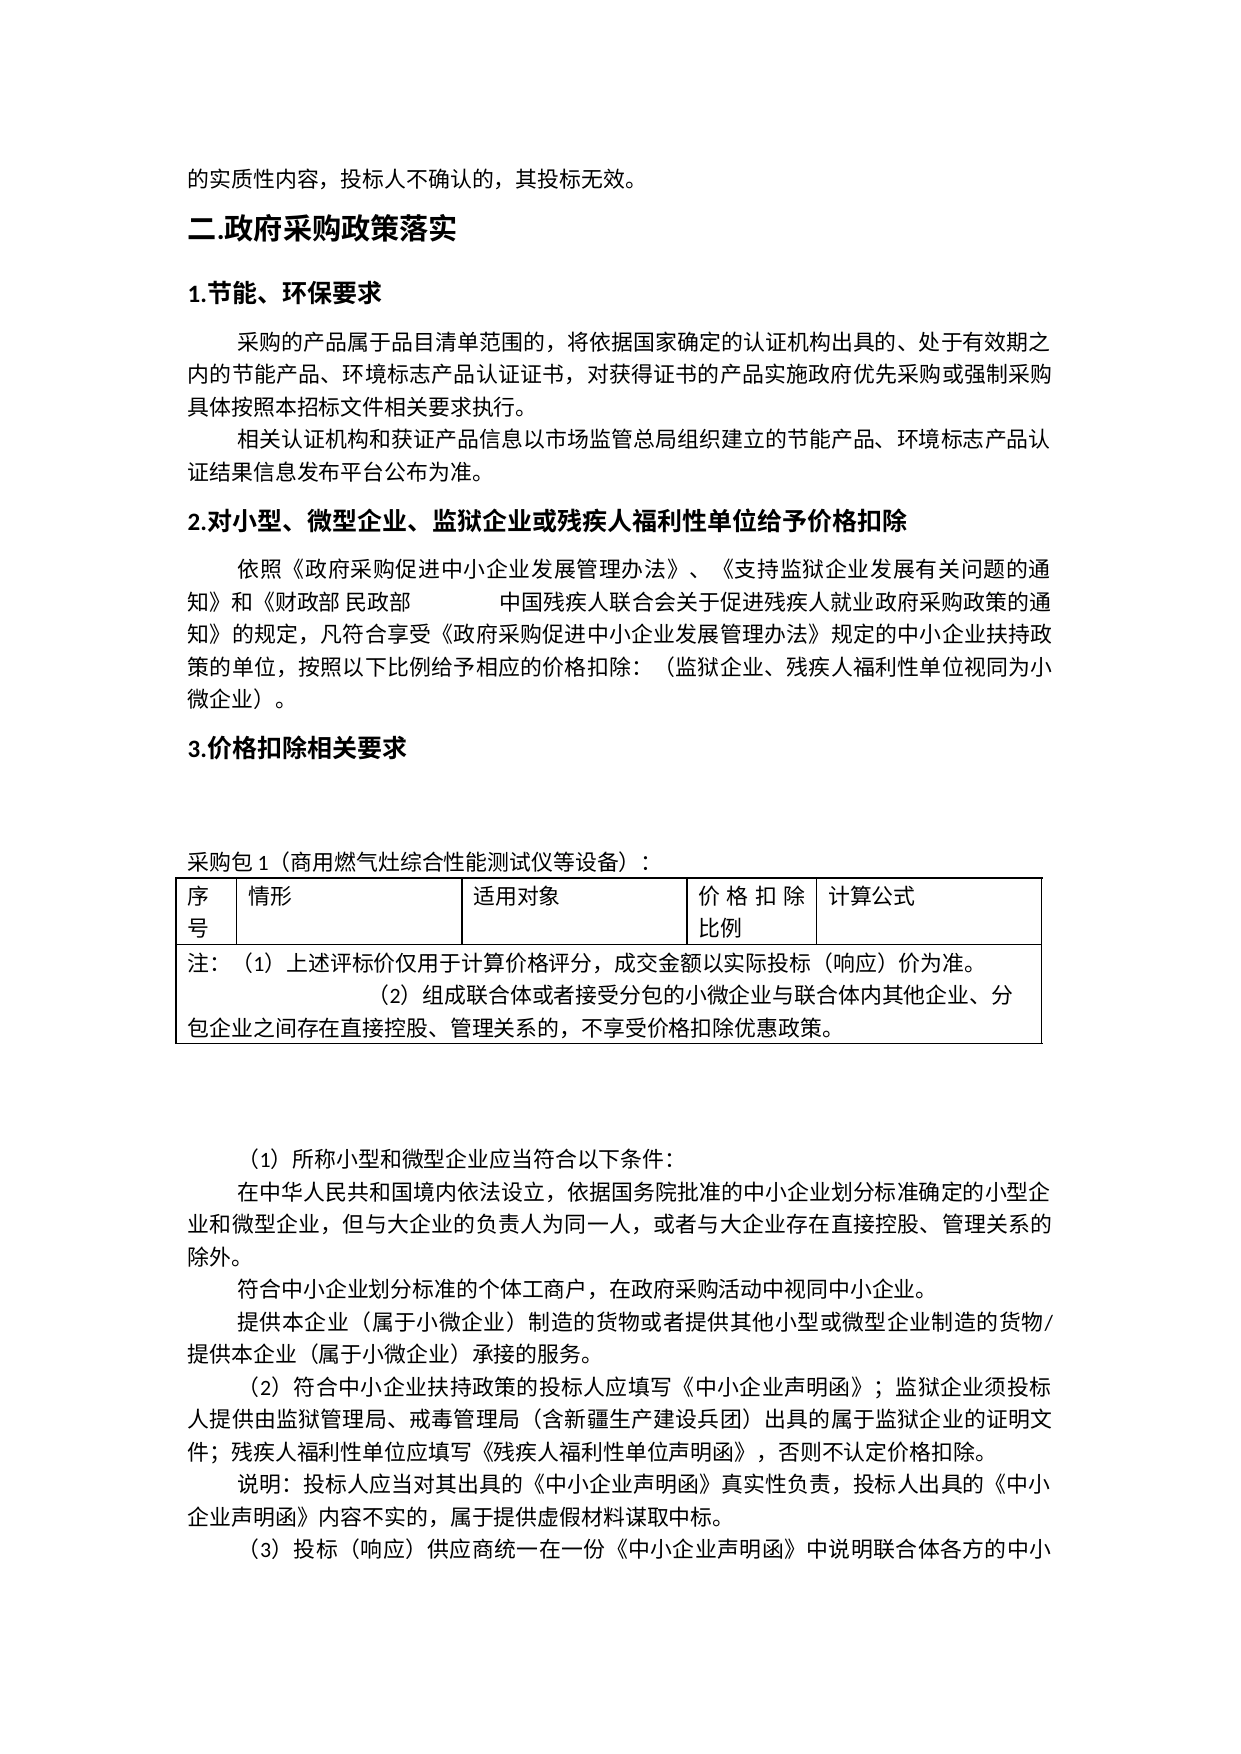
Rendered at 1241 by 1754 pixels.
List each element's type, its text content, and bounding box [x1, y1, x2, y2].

text 3.价格扣除相关要求 [187, 714, 1053, 779]
table_header 序号 [177, 879, 236, 943]
table_cell 注：（1）上述评标价仅用于计算价格评分，成交金额以实际投标（响应）价为准。 （2）组成联合体或者接受分包的小微企业与联合体内其他企业、分包企业之间存在直接控股、管理关系的，不享受价格扣除优惠政策。 [177, 945, 1041, 1043]
text 依照《政府采购促进中小企业发展管理办法》、《支持监狱企业发展有关问题的通知》和《财政部 民政部 中国残疾人联合会关于促进残疾人就业政府采购政策的通知》的规定，凡符合享受《政府采购促进中小企业发展管理办法》规定的中小企业扶持政策的单位，按照以下比例给予相应的价格扣除：（监狱企业、残疾人福利性单位视同为小、微企业）。 [187, 552, 1053, 714]
text 在中华人民共和国境内依法设立，依据国务院批准的中小企业划分标准确定的小型企业和微型企业，但与大企业的负责人为同一人，或者与大企业存在直接控股、管理关系的除外。 [187, 1174, 1053, 1272]
text 采购包1（商用燃气灶综合性能测试仪等设备）： [187, 844, 1053, 877]
text 1.节能、环保要求 [187, 259, 1053, 324]
text （2）符合中小企业扶持政策的投标人应填写《中小企业声明函》；监狱企业须投标人提供由监狱管理局、戒毒管理局（含新疆生产建设兵团）出具的属于监狱企业的证明文件；残疾人福利性单位应填写《残疾人福利性单位声明函》，否则不认定价格扣除。 [187, 1369, 1053, 1467]
text （1）所称小型和微型企业应当符合以下条件： [187, 1142, 1053, 1174]
text 2.对小型、微型企业、监狱企业或残疾人福利性单位给予价格扣除 [187, 487, 1053, 552]
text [187, 1532, 1053, 1564]
text 二.政府采购政策落实 [187, 194, 1053, 259]
text 采购的产品属于品目清单范围的，将依据国家确定的认证机构出具的、处于有效期之内的节能产品、环境标志产品认证证书，对获得证书的产品实施政府优先采购或强制采购，具体按照本招标文件相关要求执行。 [187, 324, 1053, 422]
text 提供本企业（属于小微企业）制造的货物或者提供其他小型或微型企业制造的货物/提供本企业（属于小微企业）承接的服务。 [187, 1304, 1053, 1369]
table_header 情形 [237, 879, 461, 943]
text 说明：投标人应当对其出具的《中小企业声明函》真实性负责，投标人出具的《中小企业声明函》内容不实的，属于提供虚假材料谋取中标。 [187, 1467, 1053, 1532]
table_header 价格扣除比例 [688, 879, 816, 943]
table_header 适用对象 [463, 879, 686, 943]
text 相关认证机构和获证产品信息以市场监管总局组织建立的节能产品、环境标志产品认证结果信息发布平台公布为准。 [187, 422, 1053, 487]
table_header 计算公式 [817, 879, 1041, 943]
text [187, 162, 1053, 194]
text 符合中小企业划分标准的个体工商户，在政府采购活动中视同中小企业。 [187, 1272, 1053, 1304]
